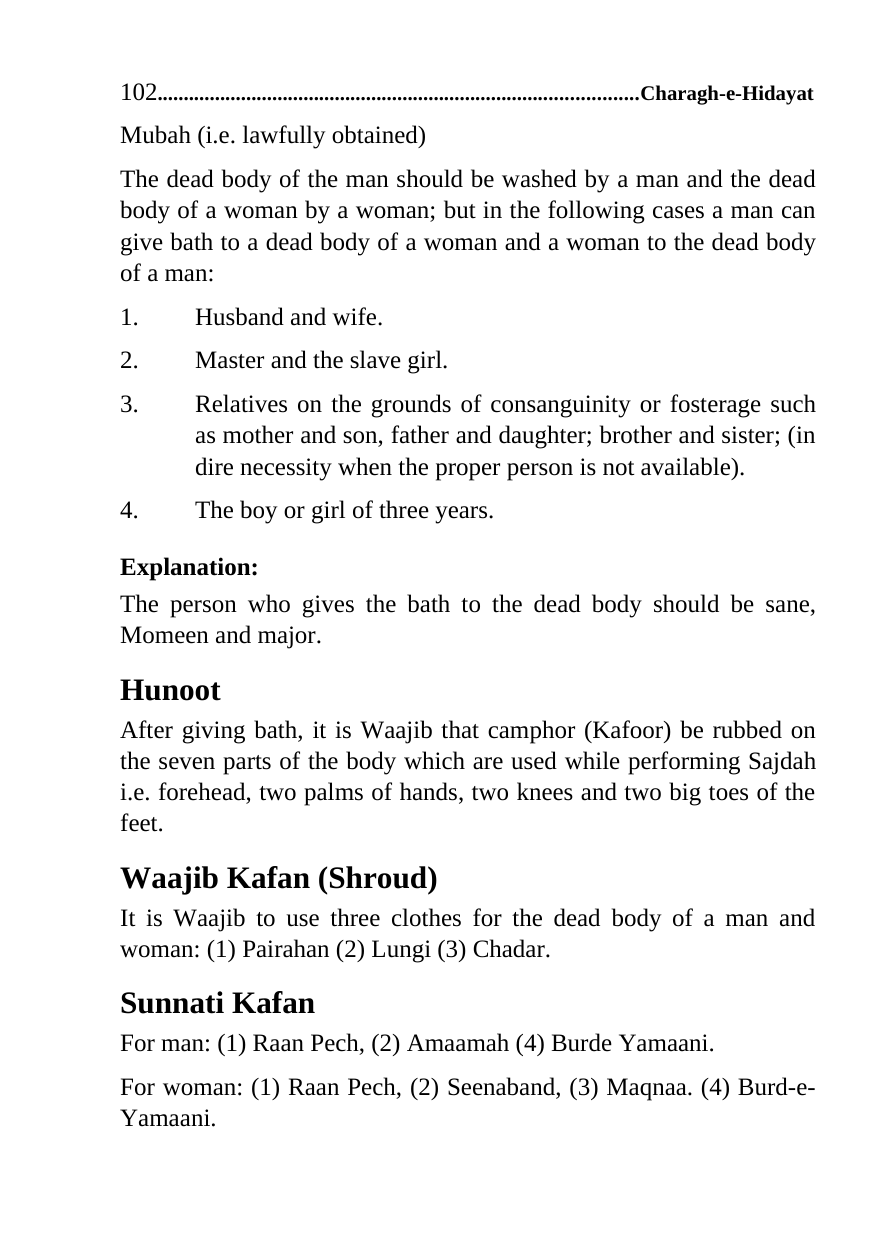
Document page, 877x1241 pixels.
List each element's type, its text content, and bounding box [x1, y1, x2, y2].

text 4. The boy or girl of three years. [120, 494, 817, 525]
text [120, 119, 817, 150]
text For man: (1) Raan Pech, (2) Amaamah (4) Burde Yamaani. [120, 1027, 817, 1058]
text 2. Master and the slave girl. [120, 344, 817, 375]
subtitle Waajib Kafan (Shroud) [120, 859, 817, 895]
text The person who gives the bath to the dead body should be sane, Momeen and major. [120, 587, 817, 650]
subtitle Hunoot [120, 671, 817, 707]
subtitle Sunnati Kafan [120, 984, 817, 1020]
subtitle Explanation: [120, 550, 817, 581]
text The dead body of the man should be washed by a man and the dead body of a woman by a woman; but in the following cases a man can give bath to a dead body of a woman and a woman to the dead body of a man: [120, 162, 817, 287]
text 3. Relatives on the grounds of consanguinity or fosterage such as mother and son, father and daughter; brother and sister; (in dire necessity when the proper person is not available). [120, 387, 817, 481]
text After giving bath, it is Waajib that camphor (Kafoor) be rubbed on the seven parts of the body which are used while performing Sajdah i.e. forehead, two palms of hands, two knees and two big toes of the feet. [120, 713, 817, 838]
text For woman: (1) Raan Pech, (2) Seenaband, (3) Maqnaa. (4) Burd-e-Yamaani. [120, 1070, 817, 1133]
text It is Waajib to use three clothes for the dead body of a man and woman: (1) Pairahan (2) Lungi (3) Chadar. [120, 901, 817, 963]
text 1. Husband and wife. [120, 300, 817, 331]
